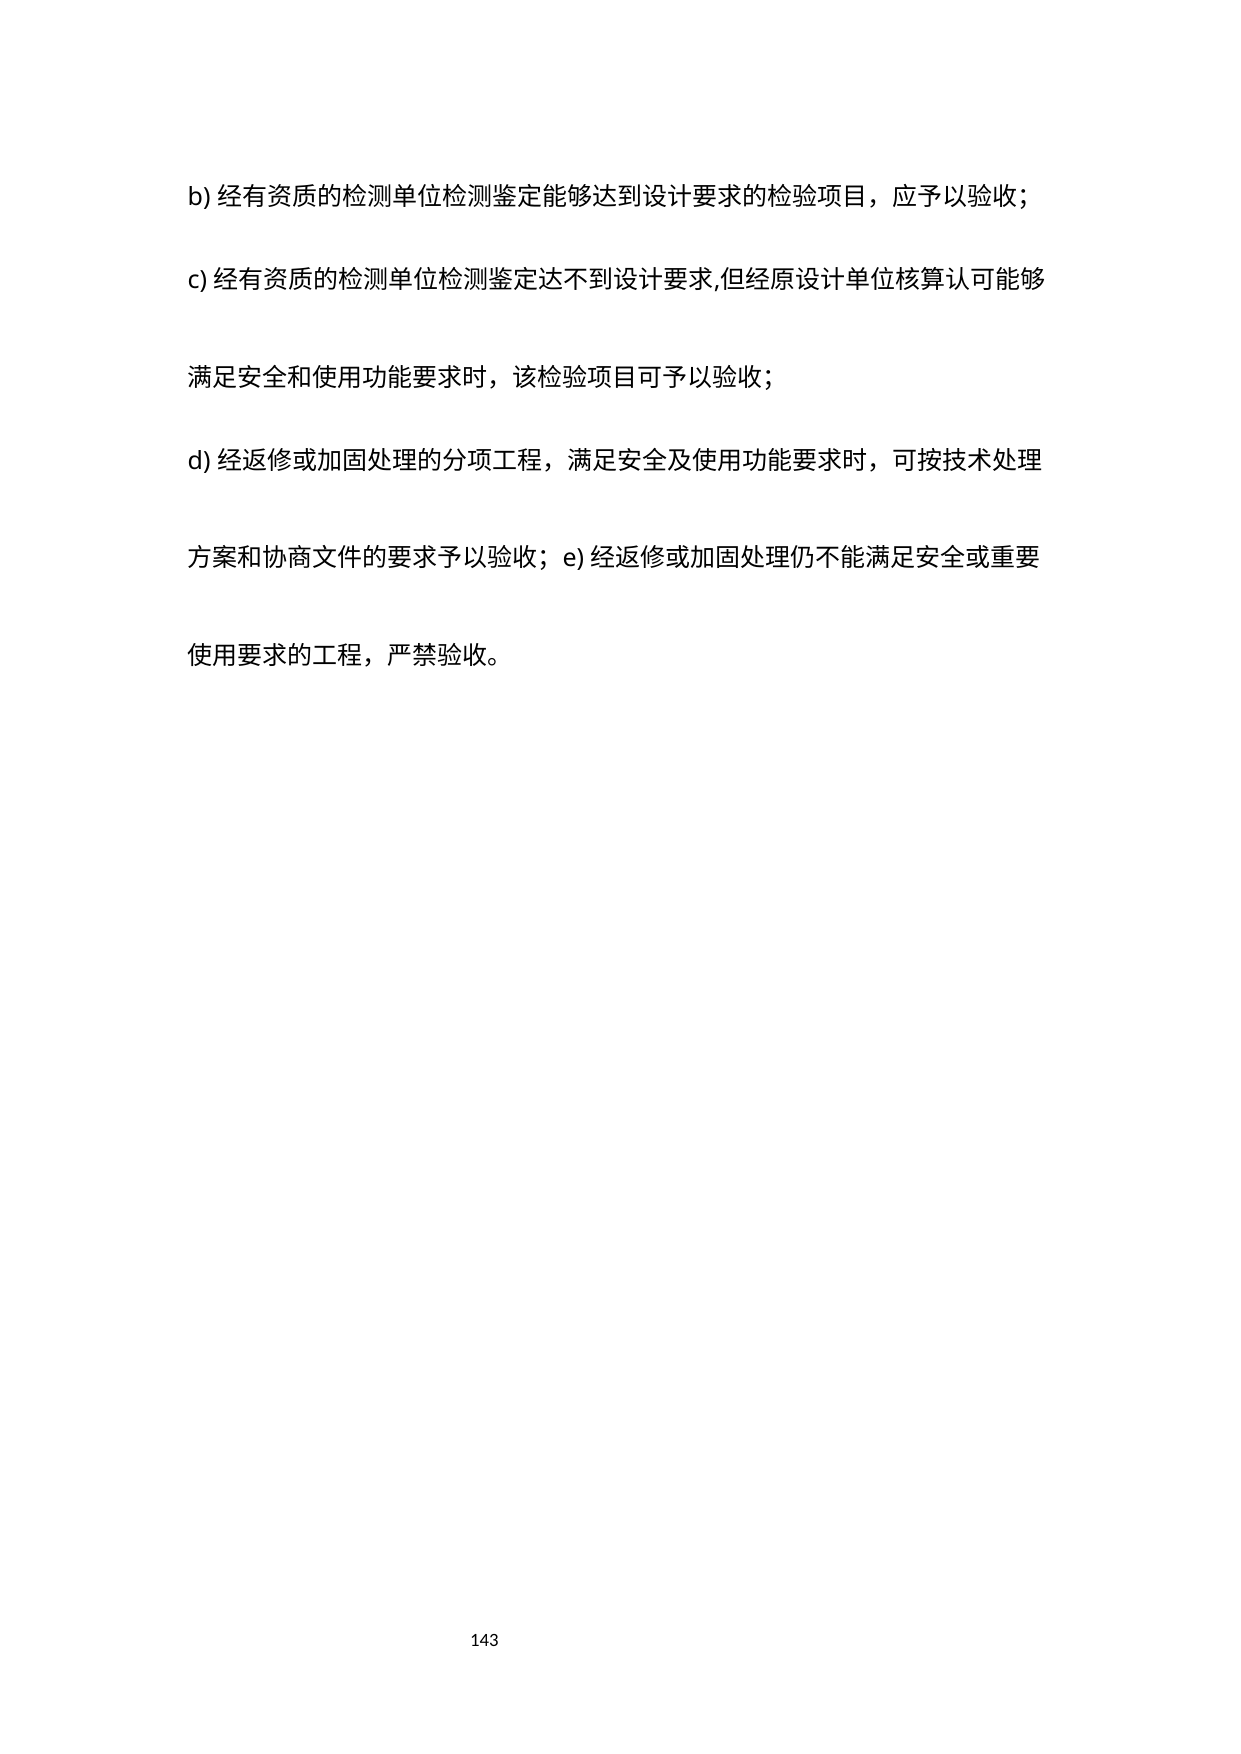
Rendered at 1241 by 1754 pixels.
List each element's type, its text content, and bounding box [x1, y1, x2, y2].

text b) 经有资质的检测单位检测鉴定能够达到设计要求的检验项目，应予以验收； [187, 162, 1053, 227]
text d) 经返修或加固处理的分项工程，满足安全及使用功能要求时，可按技术处理方案和协商文件的要求予以验收；e) 经返修或加固处理仍不能满足安全或重要使用要求的工程，严禁验收。 [187, 426, 1053, 686]
text c) 经有资质的检测单位检测鉴定达不到设计要求,但经原设计单位核算认可能够满足安全和使用功能要求时，该检验项目可予以验收； [187, 245, 1053, 408]
